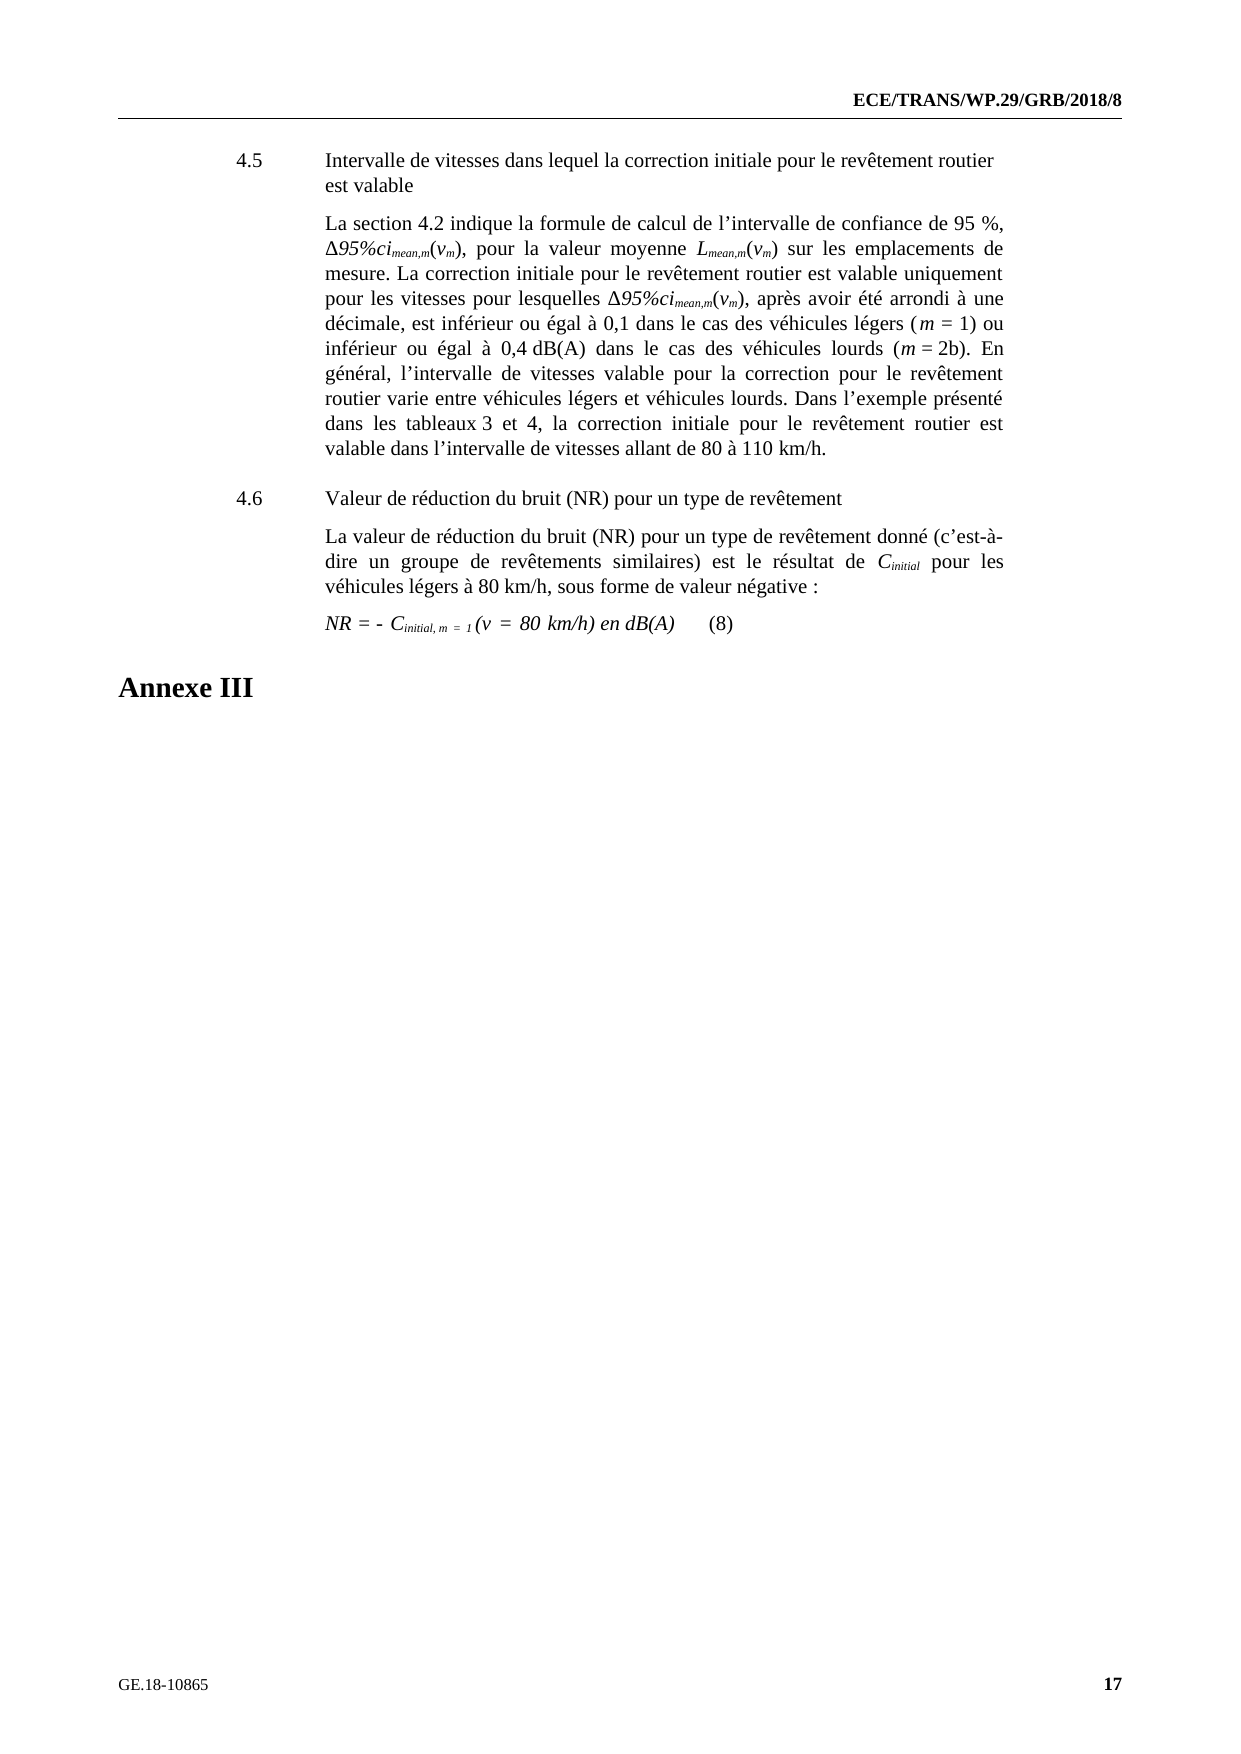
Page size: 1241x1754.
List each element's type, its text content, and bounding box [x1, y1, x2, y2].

text NR = - Cinitial, m = 1 (v = 80 km/h) en dB(A) (8) [325, 610, 1004, 635]
text 4.5 Intervalle de vitesses dans lequel la correction initiale pour le revêtement routier est valable [236, 148, 1004, 198]
text La valeur de réduction du bruit (NR) pour un type de revêtement donné (c’est-à-dire un groupe de revêtements similaires) est le résultat de Cinitial pour les véhicules légers à 80 km/h, sous forme de valeur négative : [325, 523, 1004, 598]
text Annexe III [118, 673, 1004, 704]
text La section 4.2 indique la formule de calcul de l’intervalle de confiance de 95 %, Δ95%cimean,m(vm), pour la valeur moyenne Lmean,m(vm) sur les emplacements de mesure. La correction initiale pour le revêtement routier est valable uniquement pour les vitesses pour lesquelles Δ95%cimean,m(vm), après avoir été arrondi à une décimale, est inférieur ou égal à 0,1 dans le cas des véhicules légers (m = 1) ou inférieur ou égal à 0,4 dB(A) dans le cas des véhicules lourds (m = 2b). En général, l’intervalle de vitesses valable pour la correction pour le revêtement routier varie entre véhicules légers et véhicules lourds. Dans l’exemple présenté dans les tableaux 3 et 4, la correction initiale pour le revêtement routier est valable dans l’intervalle de vitesses allant de 80 à 110 km/h. [325, 210, 1004, 460]
text 4.6 Valeur de réduction du bruit (NR) pour un type de revêtement [236, 485, 1004, 510]
